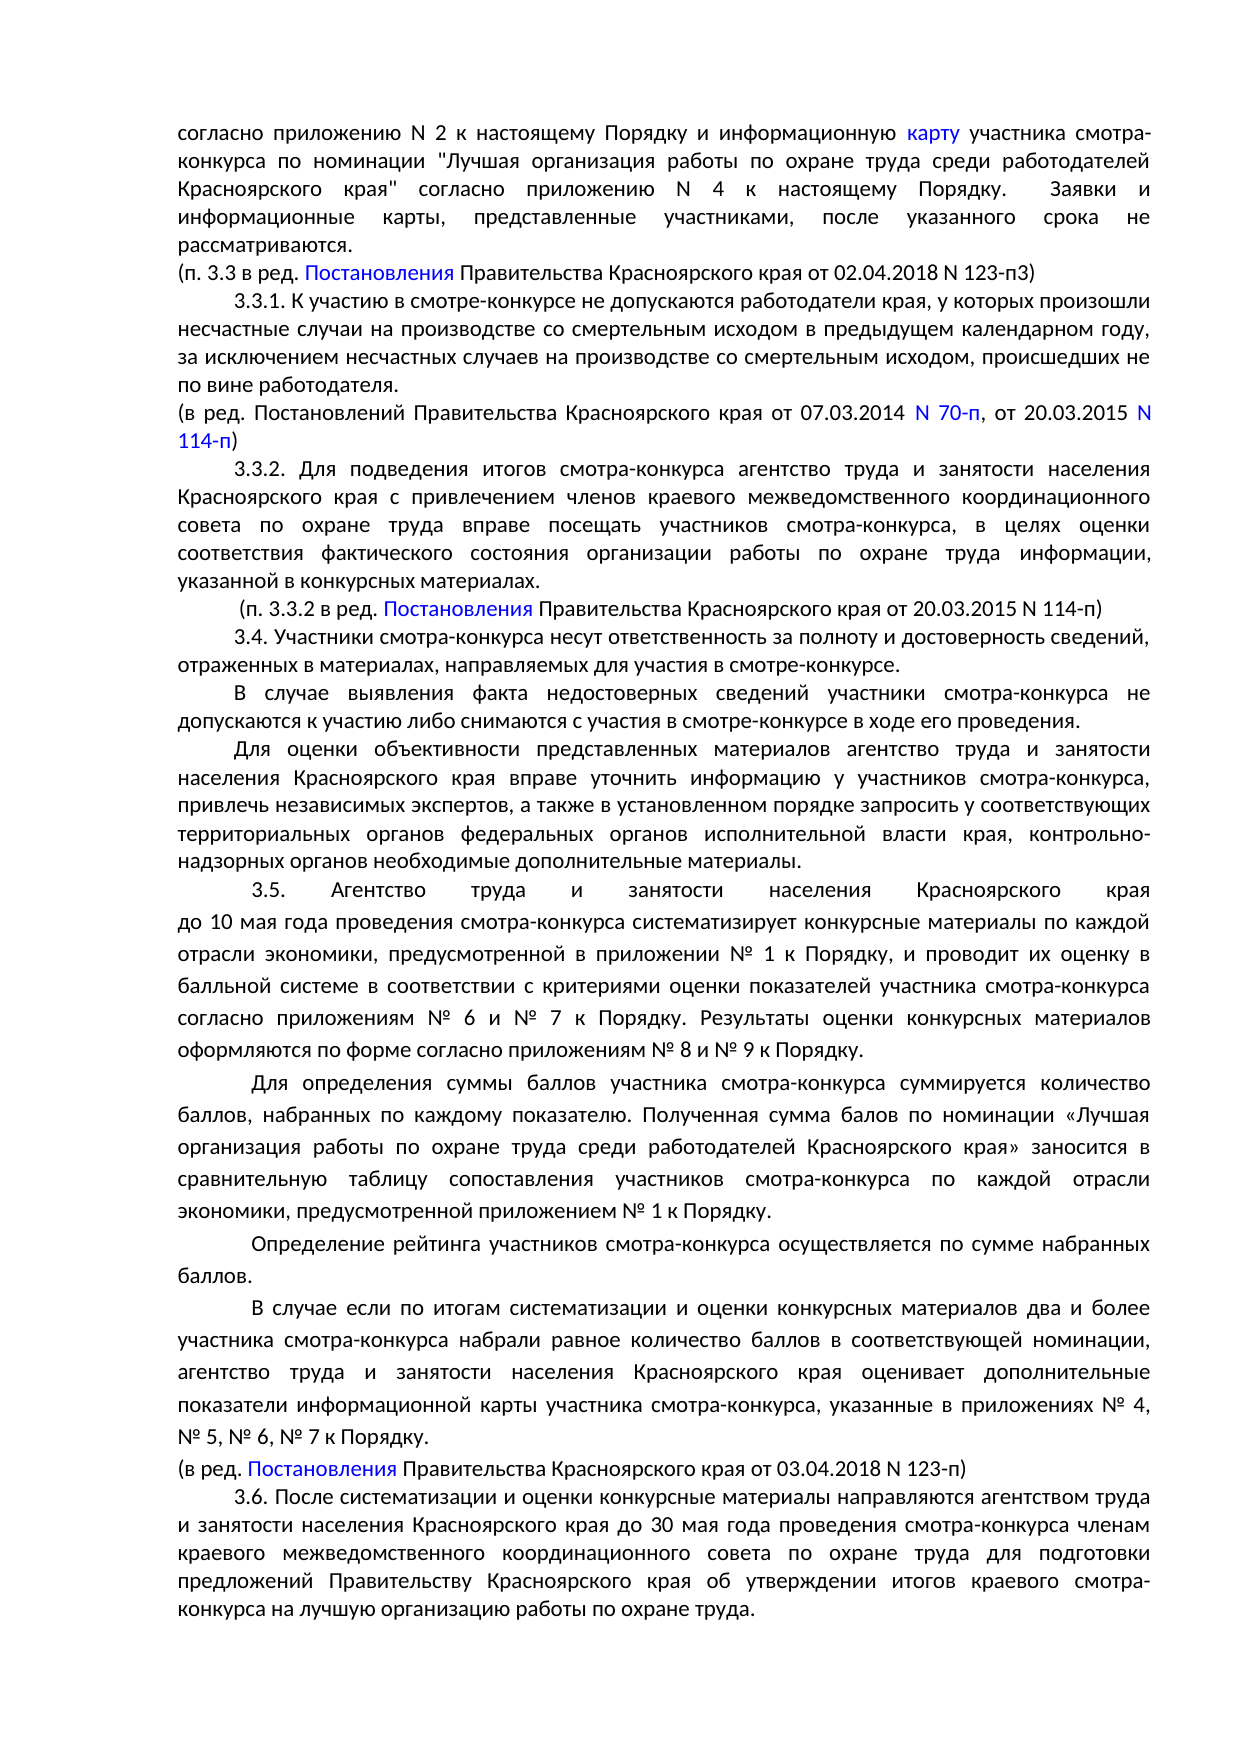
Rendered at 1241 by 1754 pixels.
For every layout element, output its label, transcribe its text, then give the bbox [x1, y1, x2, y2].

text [177, 118, 1152, 258]
text 3.5. Агентство труда и занятости населения Красноярского края до 10 мая года проведения смотра-конкурса систематизирует конкурсные материалы по каждой отрасли экономики, предусмотренной в приложении № 1 к Порядку, и проводит их оценку в балльной системе в соответствии с критериями оценки показателей участника смотра-конкурса согласно приложениям № 6 и № 7 к Порядку. Результаты оценки конкурсных материалов оформляются по форме согласно приложениям № 8 и № 9 к Порядку. [177, 875, 1152, 1064]
text Определение рейтинга участников смотра-конкурса осуществляется по сумме набранных баллов. [177, 1229, 1152, 1289]
text 3.4. Участники смотра-конкурса несут ответственность за полноту и достоверность сведений, отраженных в материалах, направляемых для участия в смотре-конкурсе. [177, 622, 1152, 678]
text В случае выявления факта недостоверных сведений участники смотра-конкурса не допускаются к участию либо снимаются с участия в смотре-конкурсе в ходе его проведения. [177, 678, 1152, 734]
text (в ред. Постановлений Правительства Красноярского края от 07.03.2014 N 70-п, от 20.03.2015 N 114-п) [177, 398, 1152, 454]
text В случае если по итогам систематизации и оценки конкурсных материалов два и более участника смотра-конкурса набрали равное количество баллов в соответствующей номинации, агентство труда и занятости населения Красноярского края оценивает дополнительные показатели информационной карты участника смотра-конкурса, указанные в приложениях № 4, № 5, № 6, № 7 к Порядку. [177, 1293, 1152, 1450]
text Для определения суммы баллов участника смотра-конкурса суммируется количество баллов, набранных по каждому показателю. Полученная сумма балов по номинации «Лучшая организация работы по охране труда среди работодателей Красноярского края» заносится в сравнительную таблицу сопоставления участников смотра-конкурса по каждой отрасли экономики, предусмотренной приложением № 1 к Порядку. [177, 1068, 1152, 1224]
text (п. 3.3.2 в ред. Постановления Правительства Красноярского края от 20.03.2015 N 114-п) [177, 594, 1152, 622]
text 3.3.2. Для подведения итогов смотра-конкурса агентство труда и занятости населения Красноярского края с привлечением членов краевого межведомственного координационного совета по охране труда вправе посещать участников смотра-конкурса, в целях оценки соответствия фактического состояния организации работы по охране труда информации, указанной в конкурсных материалах. [177, 454, 1152, 594]
text (в ред. Постановления Правительства Красноярского края от 03.04.2018 N 123-п) [177, 1454, 1152, 1482]
text (п. 3.3 в ред. Постановления Правительства Красноярского края от 02.04.2018 N 123-п3) [177, 258, 1152, 286]
text 3.6. После систематизации и оценки конкурсные материалы направляются агентством труда и занятости населения Красноярского края до 30 мая года проведения смотра-конкурса членам краевого межведомственного координационного совета по охране труда для подготовки предложений Правительству Красноярского края об утверждении итогов краевого смотра-конкурса на лучшую организацию работы по охране труда. [177, 1482, 1152, 1622]
text 3.3.1. К участию в смотре-конкурсе не допускаются работодатели края, у которых произошли несчастные случаи на производстве со смертельным исходом в предыдущем календарном году, за исключением несчастных случаев на производстве со смертельным исходом, происшедших не по вине работодателя. [177, 286, 1152, 398]
text Для оценки объективности представленных материалов агентство труда и занятости населения Красноярского края вправе уточнить информацию у участников смотра-конкурса, привлечь независимых экспертов, а также в установленном порядке запросить у соответствующих территориальных органов федеральных органов исполнительной власти края, контрольно-надзорных органов необходимые дополнительные материалы. [177, 734, 1152, 875]
